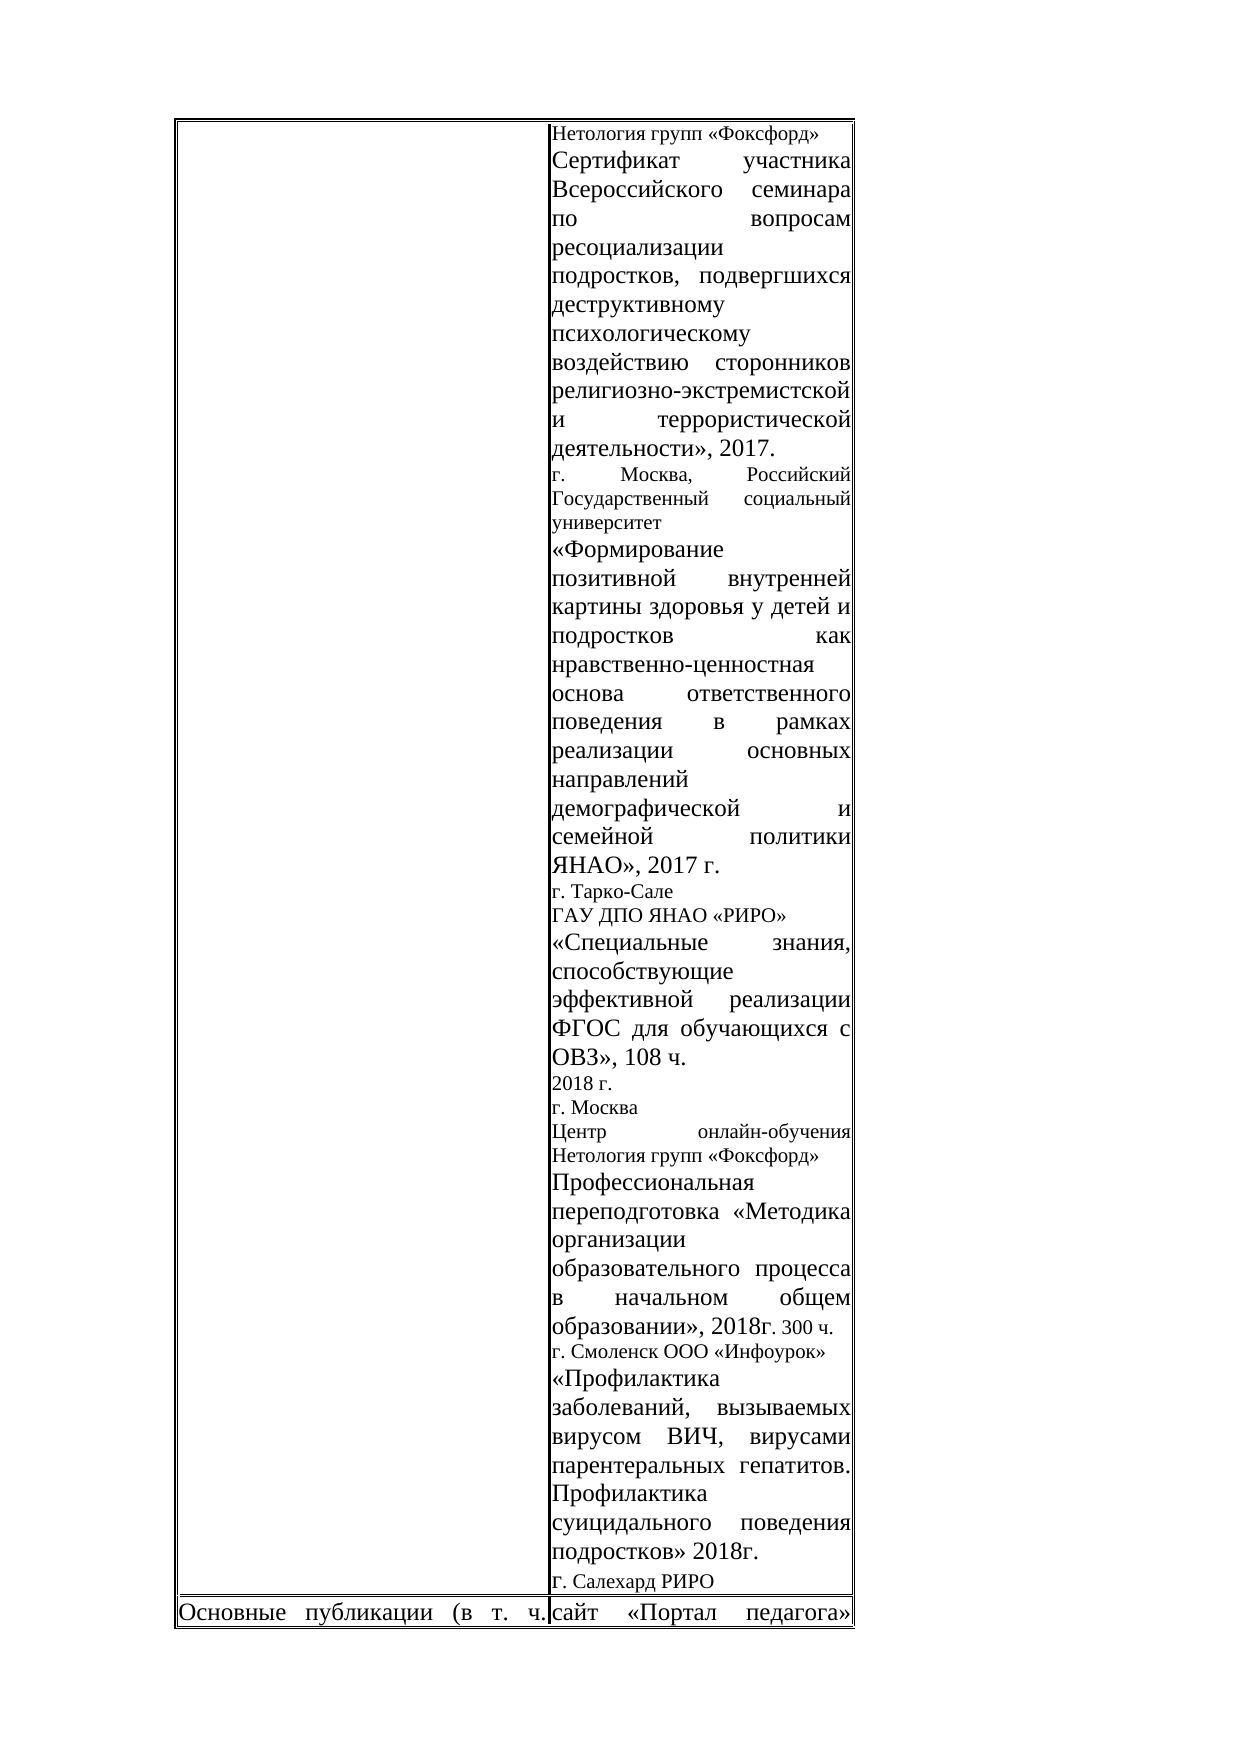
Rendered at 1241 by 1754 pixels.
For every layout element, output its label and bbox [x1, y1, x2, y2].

table_cell [178, 122, 549, 1593]
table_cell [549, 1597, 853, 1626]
table_cell [178, 1594, 549, 1626]
table_cell [549, 122, 853, 1593]
